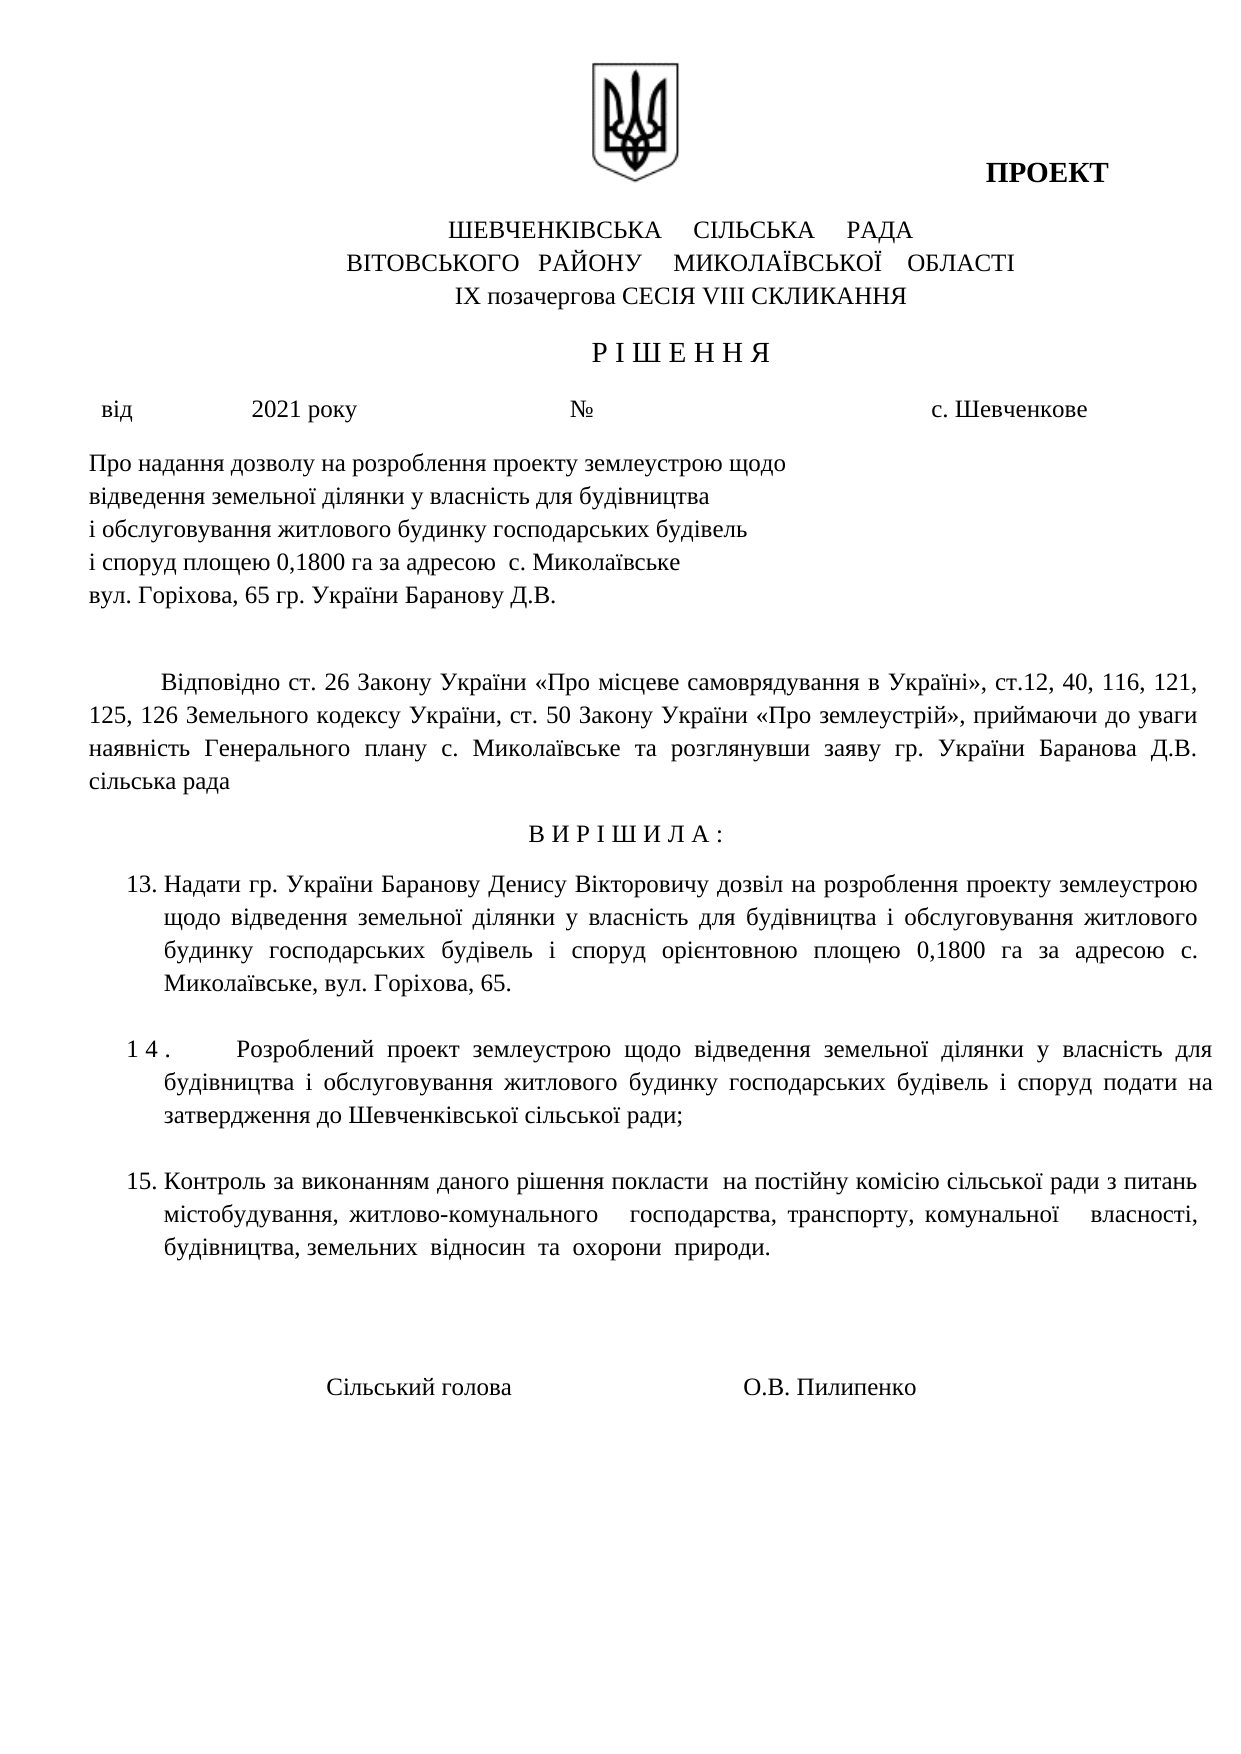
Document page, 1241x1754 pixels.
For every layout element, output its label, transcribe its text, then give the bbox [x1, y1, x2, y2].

text і обслуговування житлового будинку господарських будівель [89, 514, 1198, 543]
text від 2021 року № с. Шевченкове [89, 394, 1214, 423]
text ВИРІШИЛА: [148, 820, 1214, 848]
text Відповідно ст. 26 Закону України «Про місцеве самоврядування в Україні», ст.12, 40, 116, 121, 125, 126 Земельного кодексу України, ст. 50 Закону України «Про землеустрій», приймаючи до уваги наявність Генерального плану с. Миколаївське та розглянувши заяву гр. України Баранова Д.В. сільська рада [89, 667, 1198, 795]
text Про надання дозволу на розроблення проекту землеустрою щодо [89, 448, 1198, 477]
picture [591, 62, 680, 183]
text ШЕВЧЕНКІВСЬКА СІЛЬСЬКА РАДА ВІТОВСЬКОГО РАЙОНУ МИКОЛАЇВСЬКОЇ ОБЛАСТІ IX позачергова СЕСІЯ VІІІ СКЛИКАННЯ [148, 215, 1214, 310]
list Розроблений проект землеустрою щодо відведення земельної ділянки у власність для будівництва і обслуговування житлового будинку господарських будівель і споруд подати на затвердження до Шевченківської сільської ради; [126, 1034, 1214, 1129]
list Надати гр. України Баранову Денису Вікторовичу дозвіл на розроблення проекту землеустрою щодо відведення земельної ділянки у власність для будівництва і обслуговування житлового будинку господарських будівель і споруд орієнтовною площею 0,1800 га за адресою с. Миколаївське, вул. Горіхова, 65. [126, 869, 1198, 997]
list Контроль за виконанням даного рішення покласти на постійну комісію сільської ради з питань містобудування, житлово-комунального господарства, транспорту, комунальної власності, будівництва, земельних відносин та охорони природи. [126, 1166, 1198, 1261]
text Сільський голова О.В. Пилипенко [89, 1372, 1214, 1401]
text і споруд площею 0,1800 га за адресою с. Миколаївське [89, 547, 1198, 576]
text ПРОЕКТ [89, 62, 1214, 189]
text відведення земельної ділянки у власність для будівництва [89, 481, 1198, 510]
text вул. Горіхова, 65 гр. України Баранову Д.В. [89, 580, 1198, 609]
text Р І Ш Е Н Н Я [148, 335, 1214, 368]
